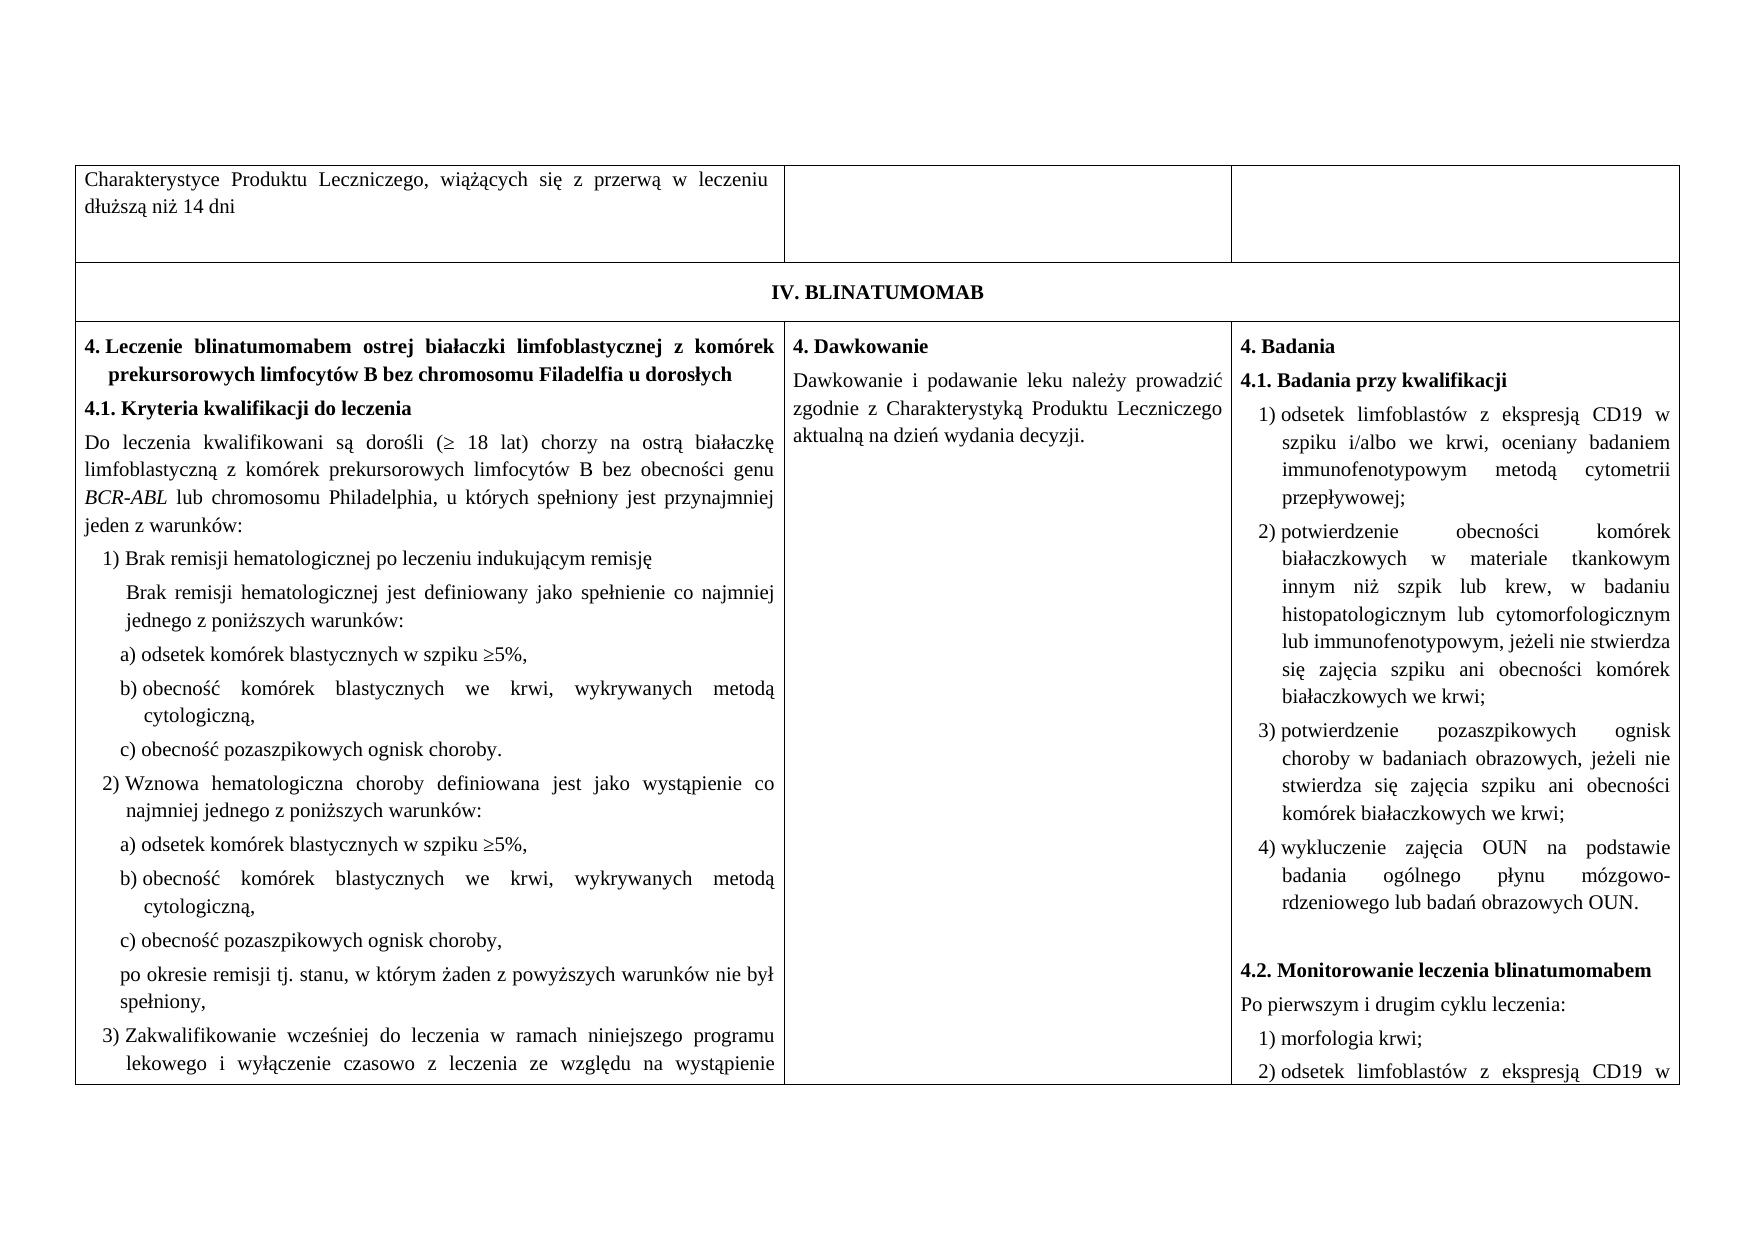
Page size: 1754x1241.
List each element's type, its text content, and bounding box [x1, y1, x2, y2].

table_cell IV. BLINATUMOMAB [76, 263, 1679, 321]
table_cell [1232, 166, 1679, 262]
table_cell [76, 322, 784, 1083]
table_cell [785, 322, 1231, 1083]
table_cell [785, 166, 1231, 262]
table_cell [76, 166, 784, 262]
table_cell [1232, 322, 1679, 1083]
